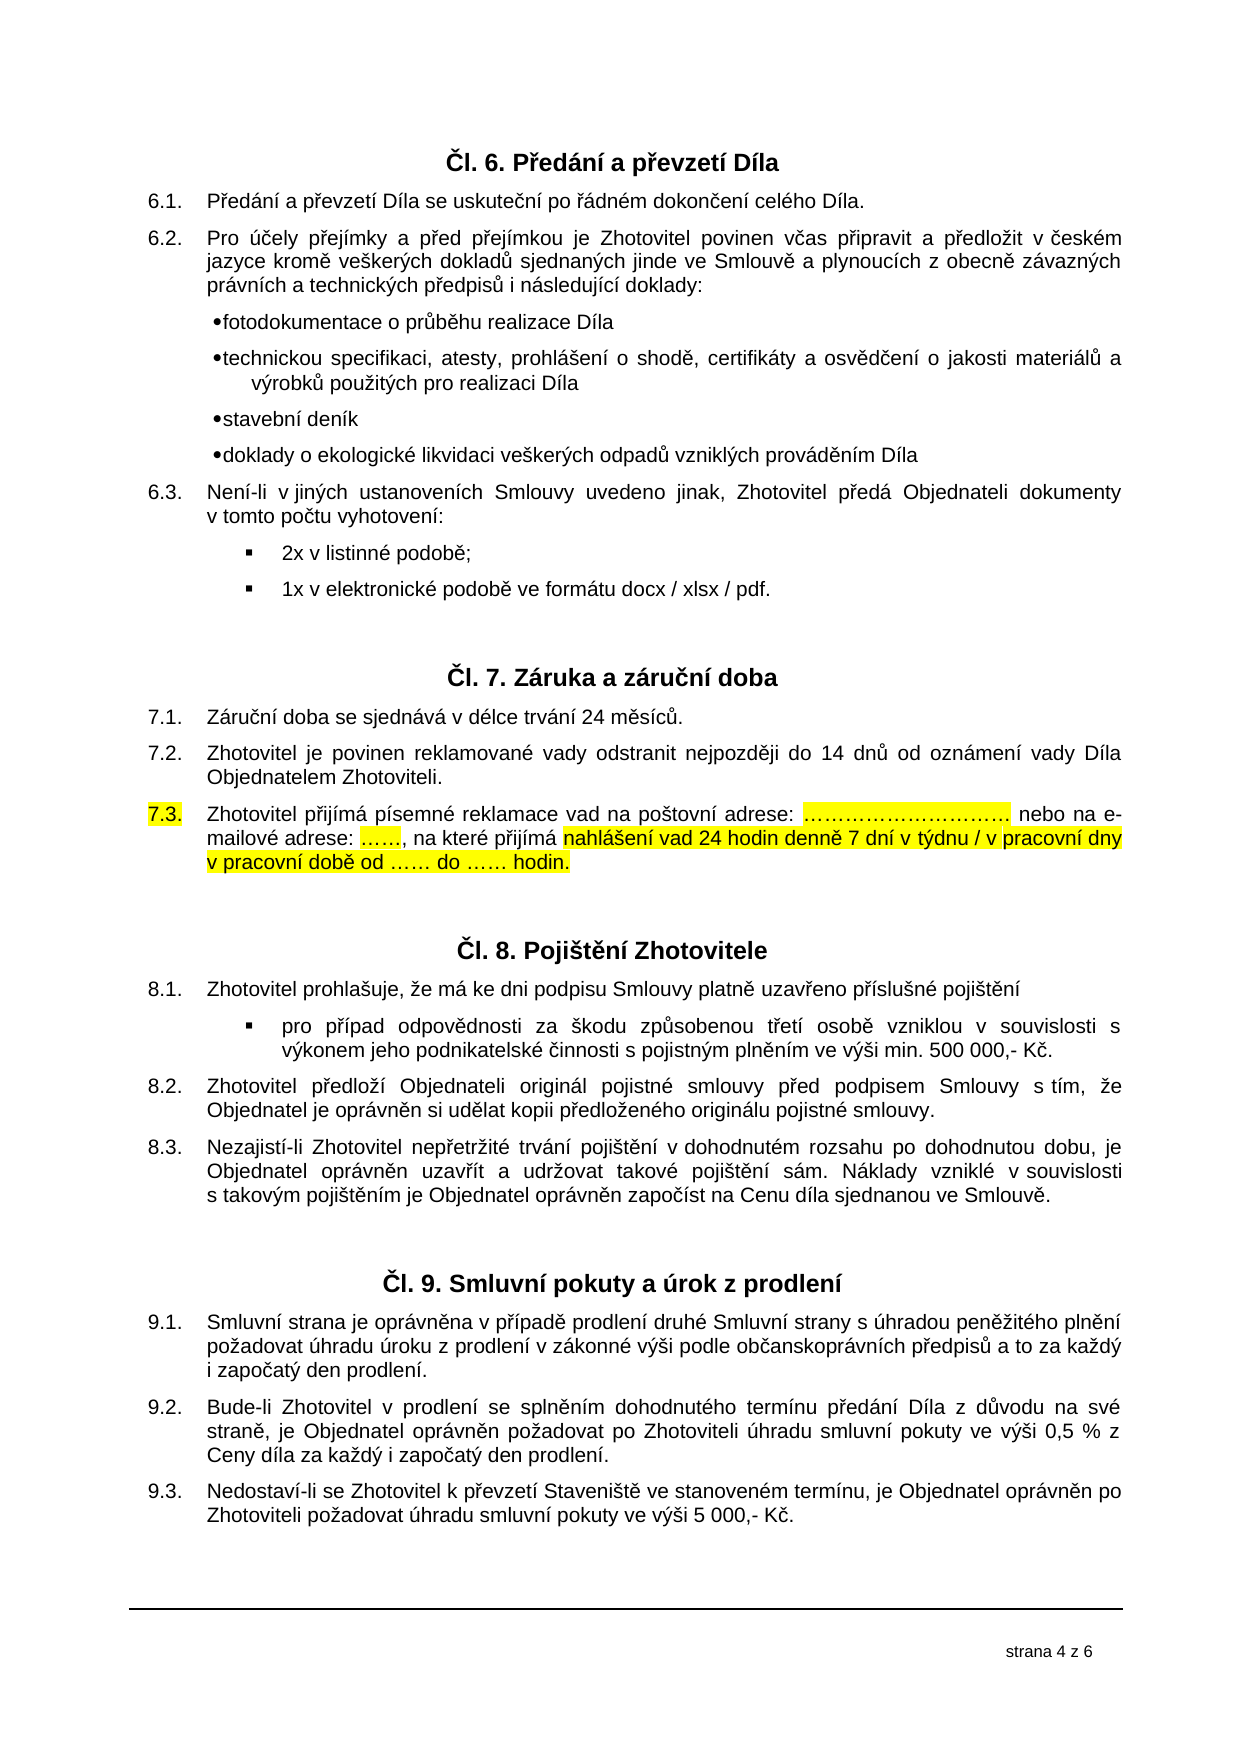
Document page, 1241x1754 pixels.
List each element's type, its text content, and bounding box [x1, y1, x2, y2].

list 1x v elektronické podobě ve formátu docx / xlsx / pdf. [244, 577, 1122, 601]
text Předání a převzetí Díla [102, 148, 1122, 176]
text Předání a převzetí Díla se uskuteční po řádném dokončení celého Díla. [148, 189, 1122, 213]
text Smluvní pokuty a úrok z prodlení [102, 1269, 1122, 1298]
text Nezajistí-li Zhotovitel nepřetržité trvání pojištění v dohodnutém rozsahu po dohodnutou dobu, je Objednatel oprávněn uzavřít a udržovat takové pojištění sám. Náklady vzniklé v souvislosti s takovým pojištěním je Objednatel oprávněn započíst na Cenu díla sjednanou ve Smlouvě. [148, 1134, 1122, 1206]
text Záruční doba se sjednává v délce trvání 24 měsíců. [148, 705, 1122, 729]
text Nedostaví-li se Zhotovitel k převzetí Staveniště ve stanoveném termínu, je Objednatel oprávněn po Zhotoviteli požadovat úhradu smluvní pokuty ve výši 5 000,- Kč. [148, 1479, 1122, 1527]
text Zhotovitel předloží Objednateli originál pojistné smlouvy před podpisem Smlouvy s tím, že Objednatel je oprávněn si udělat kopii předloženého originálu pojistné smlouvy. [148, 1074, 1122, 1122]
text Záruka a záruční doba [102, 663, 1122, 692]
list pro případ odpovědnosti za škodu způsobenou třetí osobě vzniklou v souvislosti s výkonem jeho podnikatelské činnosti s pojistným plněním ve výši min. 500 000,- Kč. [244, 1014, 1122, 1062]
text Zhotovitel je povinen reklamované vady odstranit nejpozději do 14 dnů od oznámení vady Díla Objednatelem Zhotoviteli. [148, 741, 1122, 789]
text Bude-li Zhotovitel v prodlení se splněním dohodnutého termínu předání Díla z důvodu na své straně, je Objednatel oprávněn požadovat po Zhotoviteli úhradu smluvní pokuty ve výši 0,5 % z Ceny díla za každý i započatý den prodlení. [148, 1394, 1122, 1466]
text doklady o ekologické likvidaci veškerých odpadů vzniklých prováděním Díla [213, 443, 1122, 467]
text fotodokumentace o průběhu realizace Díla [213, 310, 1122, 334]
text Není-li v jiných ustanoveních Smlouvy uvedeno jinak, Zhotovitel předá Objednateli dokumenty v tomto počtu vyhotovení: [148, 480, 1122, 528]
text Zhotovitel prohlašuje, že má ke dni podpisu Smlouvy platně uzavřeno příslušné pojištění [148, 977, 1122, 1001]
text Pro účely přejímky a před přejímkou je Zhotovitel povinen včas připravit a předložit v českém jazyce kromě veškerých dokladů sjednaných jinde ve Smlouvě a plynoucích z obecně závazných právních a technických předpisů i následující doklady: [148, 225, 1122, 297]
text Smluvní strana je oprávněna v případě prodlení druhé Smluvní strany s úhradou peněžitého plnění požadovat úhradu úroku z prodlení v zákonné výši podle občanskoprávních předpisů a to za každý i započatý den prodlení. [148, 1310, 1122, 1382]
text stavební deník [213, 407, 1122, 431]
text Zhotovitel přijímá písemné reklamace vad na poštovní adrese: ………………………… nebo na e-mailové adrese: ……, na které přijímá nahlášení vad 24 hodin denně 7 dní v týdnu / v pracovní dny v pracovní době od …… do …… hodin. [148, 802, 1122, 873]
text technickou specifikaci, atesty, prohlášení o shodě, certifikáty a osvědčení o jakosti materiálů a výrobků použitých pro realizaci Díla [213, 346, 1122, 394]
list 2x v listinné podobě; [244, 540, 1122, 564]
text Pojištění Zhotovitele [102, 936, 1122, 965]
